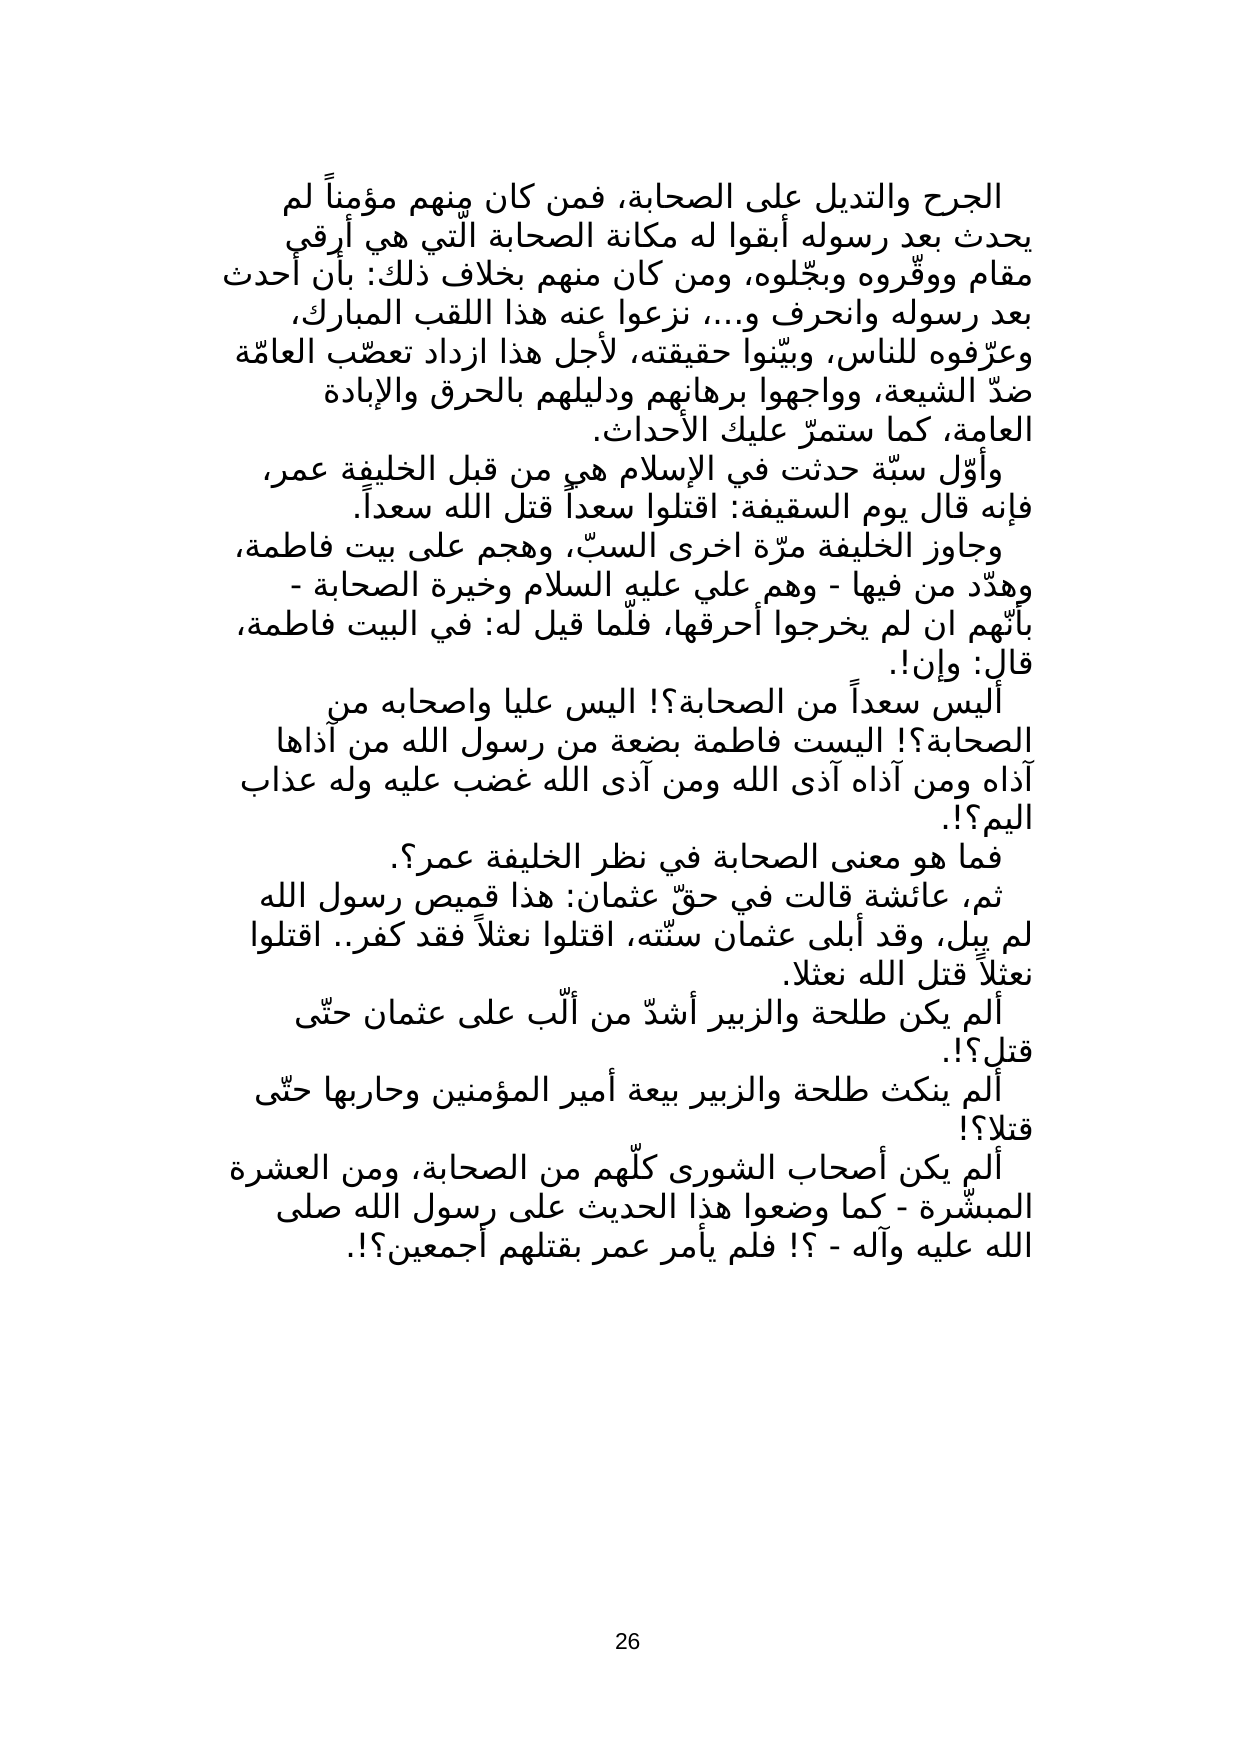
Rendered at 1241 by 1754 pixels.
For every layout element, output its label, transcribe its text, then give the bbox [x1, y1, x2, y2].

text الجرح والتديل على الصحابة، فمن كان منهم مؤمناً لم يحدث بعد رسوله أبقوا له مكانة الصحابة الّتي هي أرقى مقام ووقّروه وبجّلوه، ومن كان منهم بخلاف ذلك: بأن أحدث بعد رسوله وانحرف و...، نزعوا عنه هذا اللقب المبارك، وعرّفوه للناس، وبيّنوا حقيقته، لأجل هذا ازداد تعصّب العامّة ضدّ الشيعة، وواجهوا برهانهم ودليلهم بالحرق والإبادة العامة، كما ستمرّ عليك الأحداث. [222, 177, 1033, 449]
text ألم يكن طلحة والزبير أشدّ من ألّب على عثمان حتّى قتل؟!. [222, 993, 1033, 1071]
text ألم ينكث طلحة والزبير بيعة أمير المؤمنين وحاربها حتّى قتلا؟! [222, 1071, 1033, 1148]
text وجاوز الخليفة مرّة اخرى السبّ، وهجم على بيت فاطمة، وهدّد من فيها - وهم علي عليه السلام وخيرة الصحابة - بأنّهم ان لم يخرجوا أحرقها، فلّما قيل له: في البيت فاطمة، قال: وإن!. [222, 527, 1033, 682]
text فما هو معنى الصحابة في نظر الخليفة عمر؟. [222, 838, 1033, 877]
text ألم يكن أصحاب الشورى كلّهم من الصحابة، ومن العشرة المبشّرة - كما وضعوا هذا الحديث على رسول الله صلى الله عليه وآله - ؟! فلم يأمر عمر بقتلهم أجمعين؟!. [222, 1148, 1033, 1265]
text ثم، عائشة قالت في حقّ عثمان: هذا قميص رسول الله لم يبل، وقد أبلى عثمان سنّته، اقتلوا نعثلاً فقد كفر.. اقتلوا نعثلاً قتل الله نعثلا. [222, 877, 1033, 993]
text وأوّل سبّة حدثت في الإسلام هي من قبل الخليفة عمر، فإنه قال يوم السقيفة: اقتلوا سعداً قتل الله سعداً. [222, 449, 1033, 527]
text أليس سعداً من الصحابة؟! اليس عليا واصحابه من الصحابة؟! اليست فاطمة بضعة من رسول الله من آذاها آذاه ومن آذاه آذى الله ومن آذى الله غضب عليه وله عذاب اليم؟!. [222, 682, 1033, 838]
